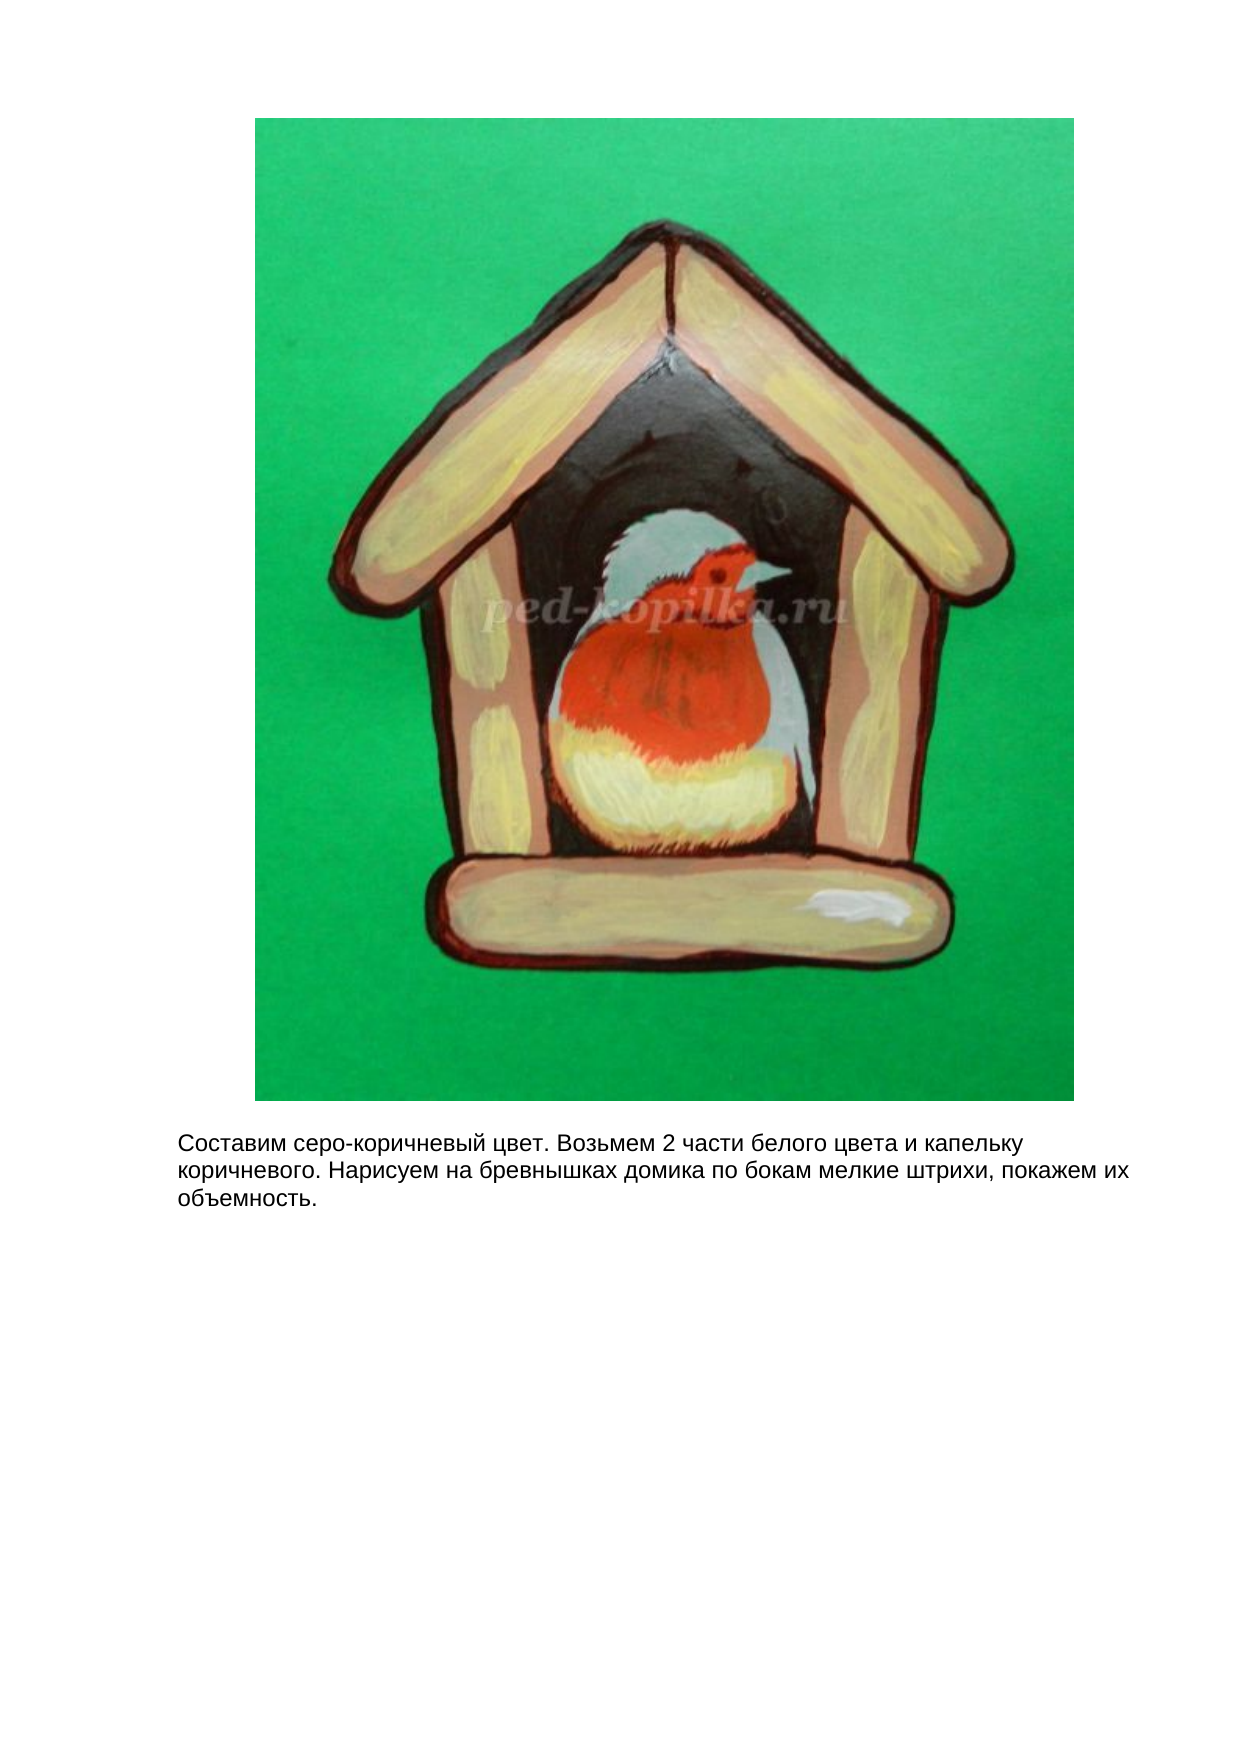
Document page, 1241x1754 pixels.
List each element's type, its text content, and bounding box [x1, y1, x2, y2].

picture [255, 118, 1074, 1101]
text Составим серо-коричневый цвет. Возьмем 2 части белого цвета и капельку коричневого. Нарисуем на бревнышках домика по бокам мелкие штрихи, покажем их объемность. [177, 1101, 1152, 1211]
